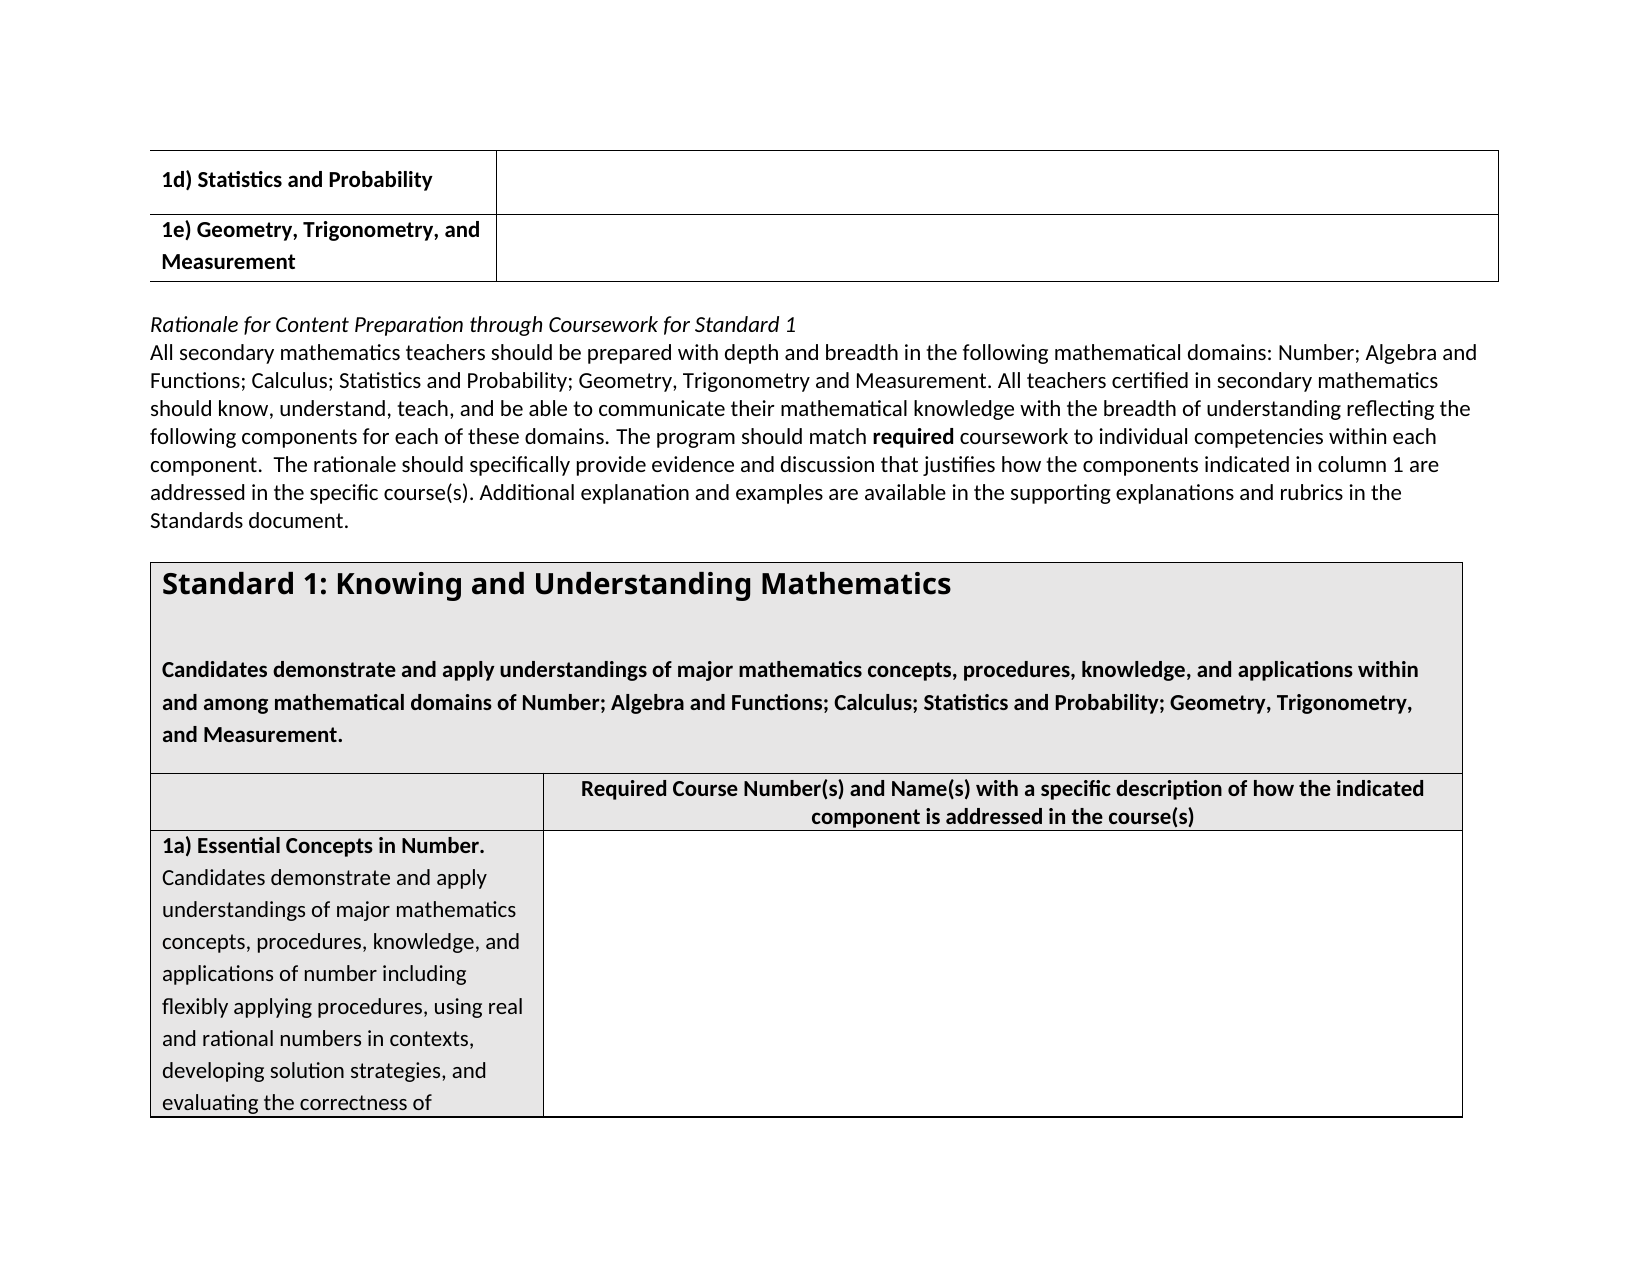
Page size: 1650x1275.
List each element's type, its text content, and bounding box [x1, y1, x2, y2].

text Rationale for Content Preparation through Coursework for Standard 1 [150, 310, 1500, 338]
table_cell 1e) Geometry, Trigonometry, and Measurement [150, 215, 496, 281]
table_cell 1d) Statistics and Probability [150, 151, 496, 214]
text All secondary mathematics teachers should be prepared with depth and breadth in the following mathematical domains: Number; Algebra and Functions; Calculus; Statistics and Probability; Geometry, Trigonometry and Measurement. All teachers certified in secondary mathematics should know, understand, teach, and be able to communicate their mathematical knowledge with the breadth of understanding reflecting the following components for each of these domains. The program should match required coursework to individual competencies within each component. The rationale should specifically provide evidence and discussion that justifies how the components indicated in column 1 are addressed in the specific course(s). Additional explanation and examples are available in the supporting explanations and rubrics in the Standards document. [150, 338, 1500, 534]
table_cell [151, 774, 543, 830]
table_header Standard 1: Knowing and Understanding Mathematics Candidates demonstrate and apply understandings of major mathematics concepts, procedures, knowledge, and applications within and among mathematical domains of Number; Algebra and Functions; Calculus; Statistics and Probability; Geometry, Trigonometry, and Measurement. [151, 563, 1462, 773]
table_cell [497, 215, 1498, 281]
table_cell [544, 831, 1462, 1116]
table_cell 1a) Essential Concepts in Number. Candidates demonstrate and apply understandings of major mathematics concepts, procedures, knowledge, and applications of number including flexibly applying procedures, using real and rational numbers in contexts, developing solution strategies, and evaluating the correctness of conclusions. Major mathematical concepts in Number include number theory; ratio, rate, and proportion; and structure, relationships, operations, and representations. [151, 831, 543, 1116]
table_cell [497, 151, 1498, 214]
table_cell Required Course Number(s) and Name(s) with a specific description of how the indicated component is addressed in the course(s) [544, 774, 1462, 830]
